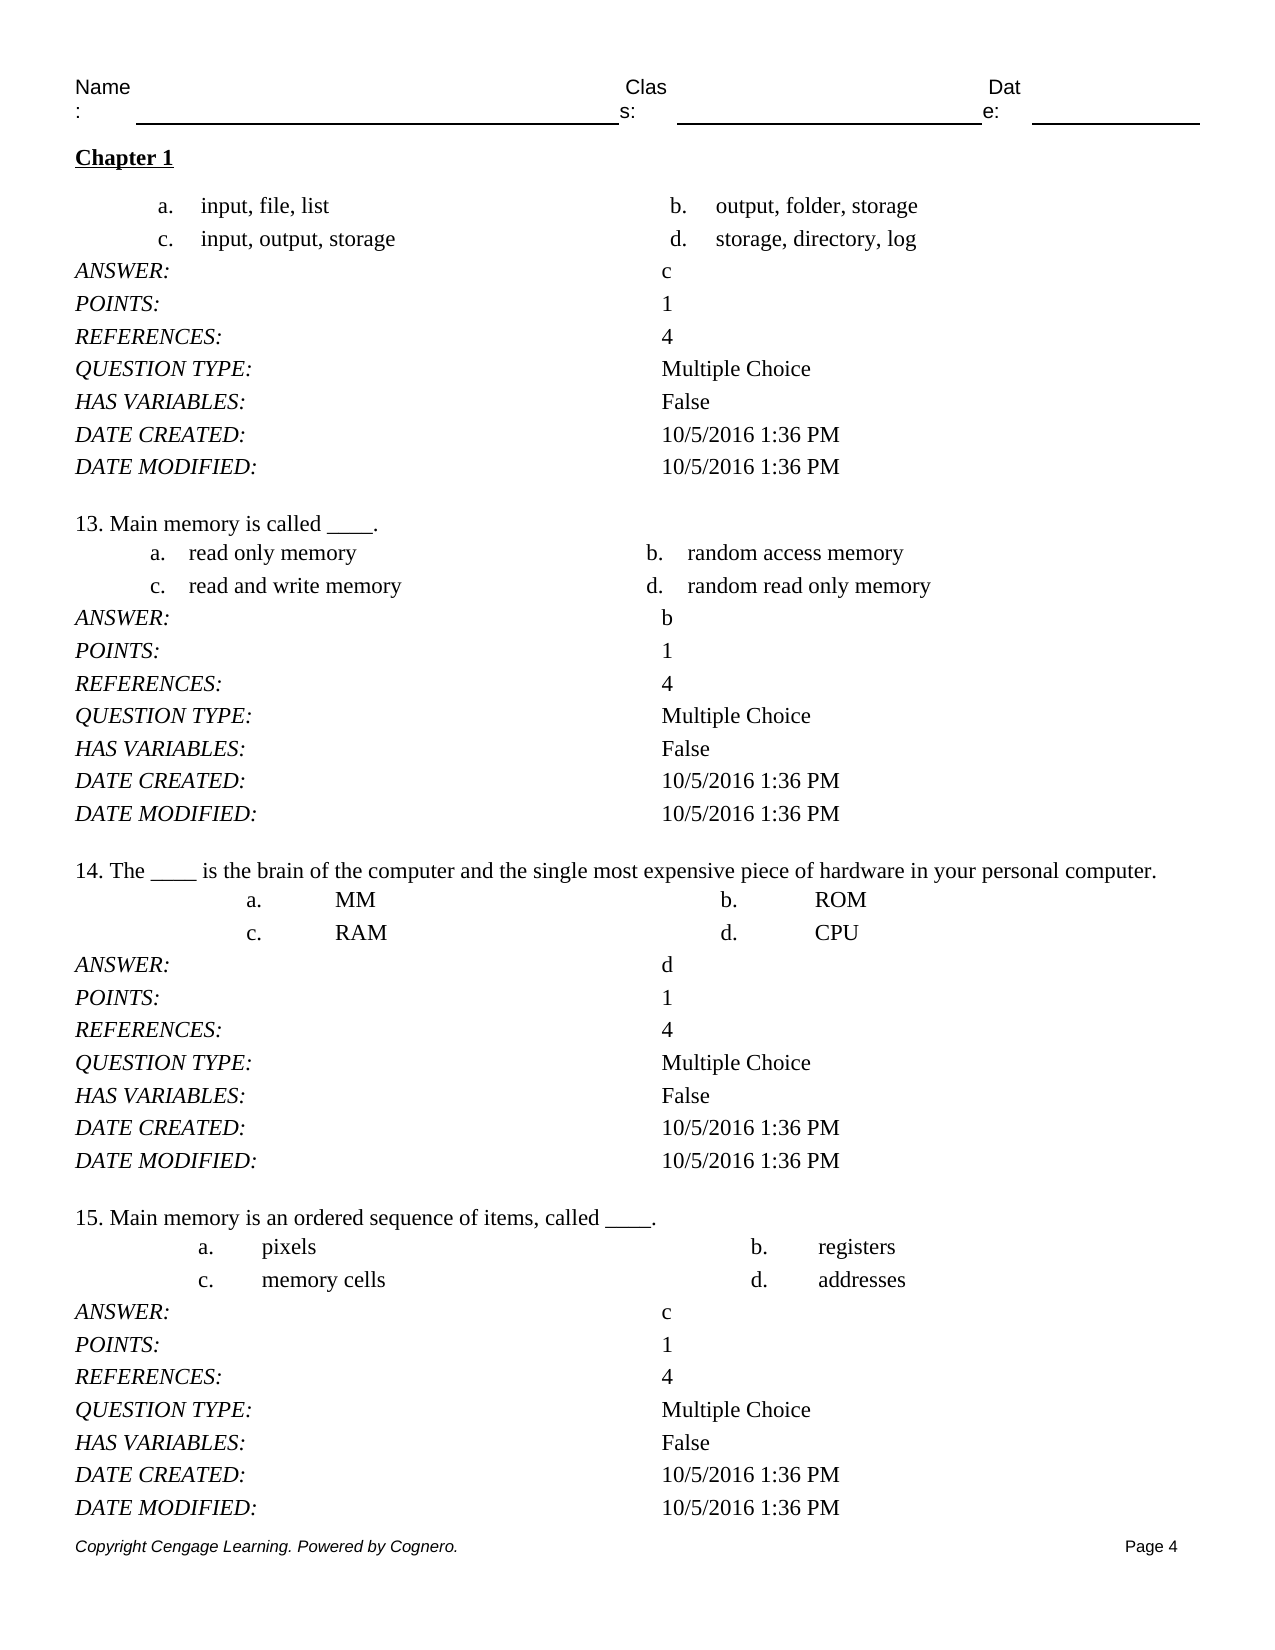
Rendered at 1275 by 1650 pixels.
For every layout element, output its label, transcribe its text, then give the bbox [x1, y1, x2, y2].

table_header 14. The ____ is the brain of the computer and the single most expensive piece of hardware in your personal computer. [75, 857, 1200, 1177]
table_header 15. Main memory is an ordered sequence of items, called ____. [75, 1204, 1200, 1523]
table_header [75, 189, 1200, 483]
table_header 13. Main memory is called ____. [75, 510, 1200, 830]
